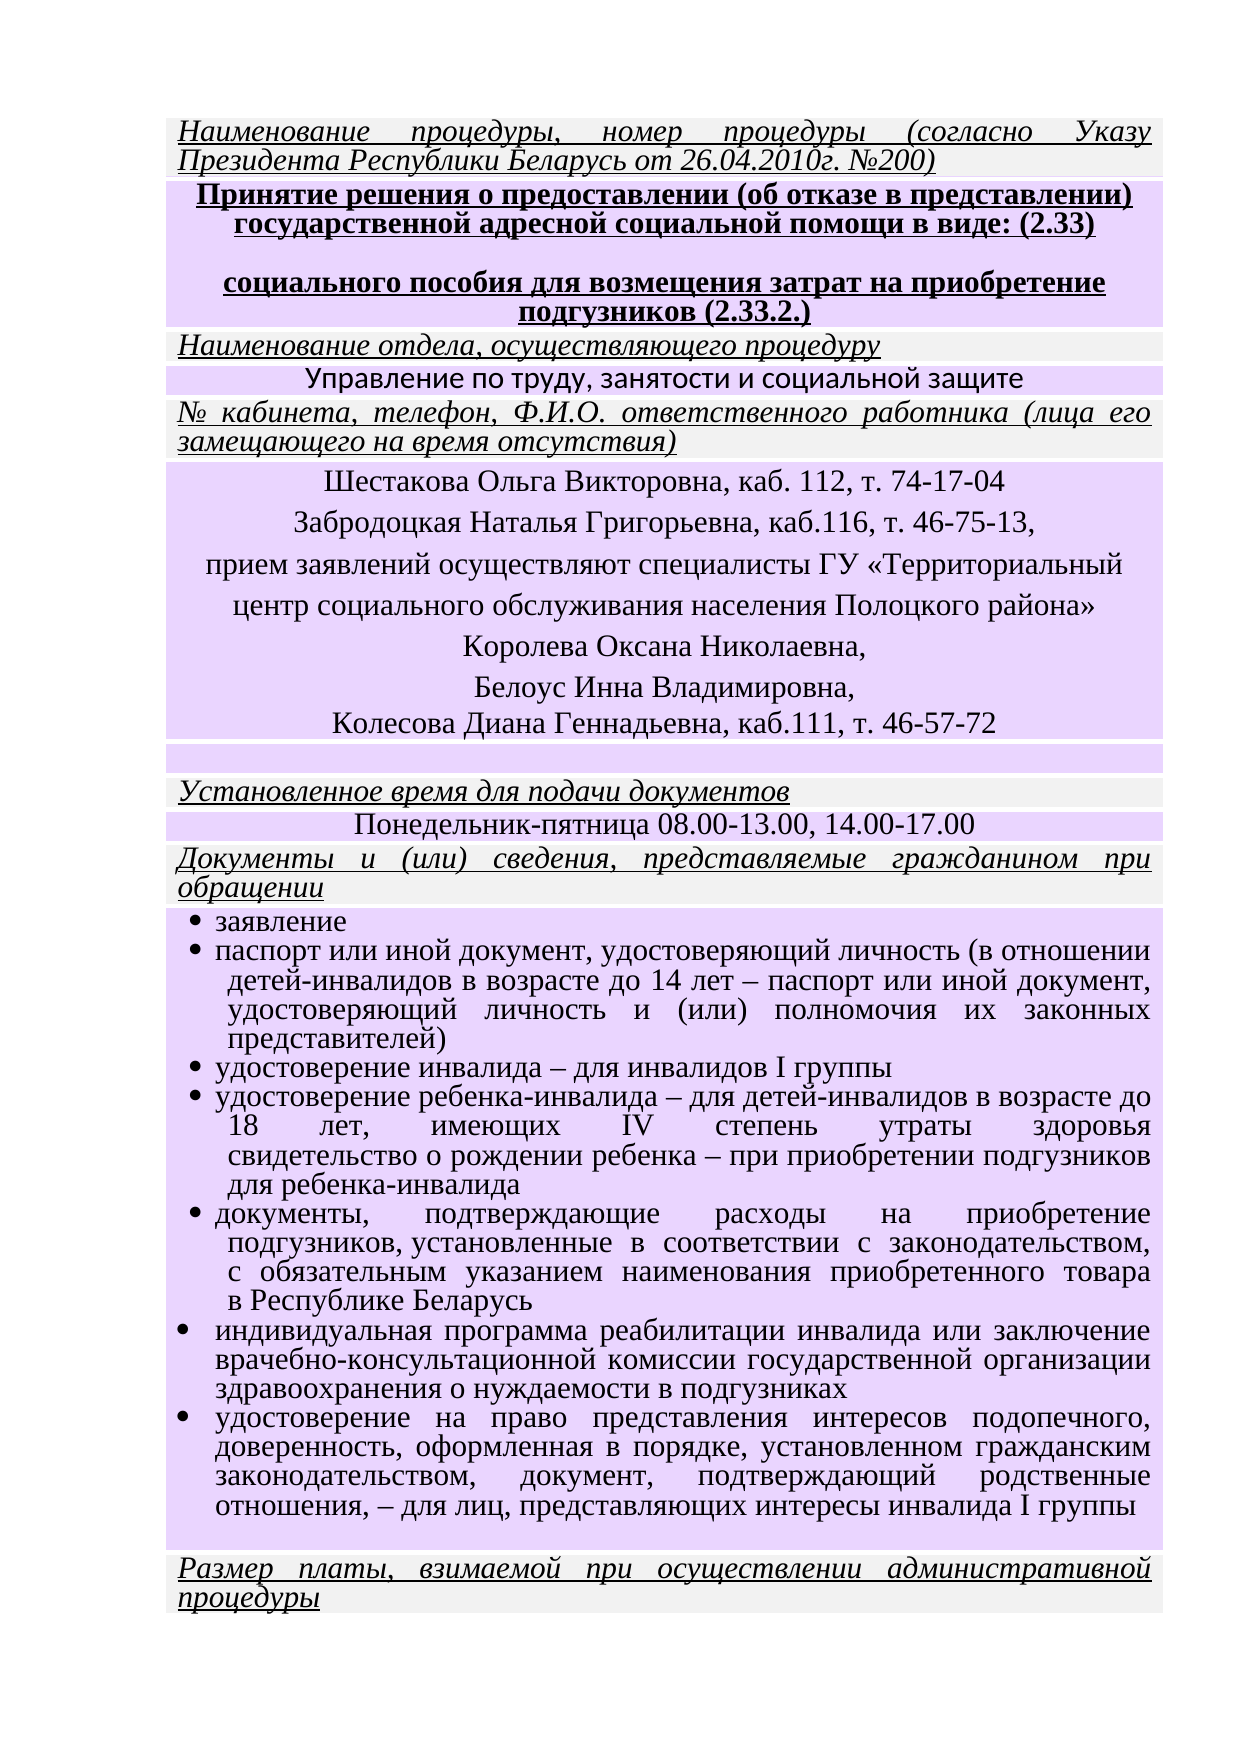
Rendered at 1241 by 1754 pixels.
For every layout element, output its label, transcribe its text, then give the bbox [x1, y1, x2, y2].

table_cell Понедельник-пятница 08.00-13.00, 14.00-17.00 [166, 812, 1163, 841]
table_cell [166, 744, 1163, 773]
table_cell № кабинета, телефон, Ф.И.О. ответственного работника (лица его замещающего на время отсутствия) [166, 400, 1163, 458]
table_cell заявление паспорт или иной документ, удостоверяющий личность (в отношении детей-инвалидов в возрасте до 14 лет – паспорт или иной документ, удостоверяющий личность и (или) полномочия их законных представителей) удостоверение инвалида – для инвалидов I группы удостоверение ребенка-инвалида – для детей-инвалидов в возрасте до 18 лет, имеющих IV степень утраты здоровья свидетельство о рождении ребенка – при приобретении подгузников для ребенка-инвалида документы, подтверждающие расходы на приобретение подгузников, установленные в соответствии с законодательством, с обязательным указанием наименования приобретенного товара в Республике Беларусь индивидуальная программа реабилитации инвалида или заключение врачебно-консультационной комиссии государственной организации здравоохранения о нуждаемости в подгузниках удостоверение на право представления интересов подопечного, доверенность, оформленная в порядке, установленном гражданским законодательством, документ, подтверждающий родственные отношения, – для лиц, представляющих интересы инвалида I группы [166, 908, 1163, 1550]
table_cell Документы и (или) сведения, представляемые гражданином при обращении [166, 845, 1163, 904]
table_cell Наименование отдела, осуществляющего процедуру [166, 332, 1163, 361]
table_cell Управление по труду, занятости и социальной защите [166, 366, 1163, 395]
table_header Наименование процедуры, номер процедуры (согласно Указу Президента Республики Беларусь от 26.04.2010г. №200) [166, 118, 1163, 176]
table_cell Шестакова Ольга Викторовна, каб. 112, т. 74-17-04 Забродоцкая Наталья Григорьевна, каб.116, т. 46-75-13, прием заявлений осуществляют специалисты ГУ «Территориальный центр социального обслуживания населения Полоцкого района» Королева Оксана Николаевна, Белоус Инна Владимировна, Колесова Диана Геннадьевна, каб.111, т. 46-57-72 [166, 462, 1163, 739]
table_cell Установленное время для подачи документов [166, 778, 1163, 807]
table_cell Принятие решения о предоставлении (об отказе в представлении) государственной адресной социальной помощи в виде: (2.33) социального пособия для возмещения затрат на приобретение подгузников (2.33.2.) [166, 181, 1163, 327]
table_cell Размер платы, взимаемой при осуществлении административной процедуры [166, 1555, 1163, 1613]
